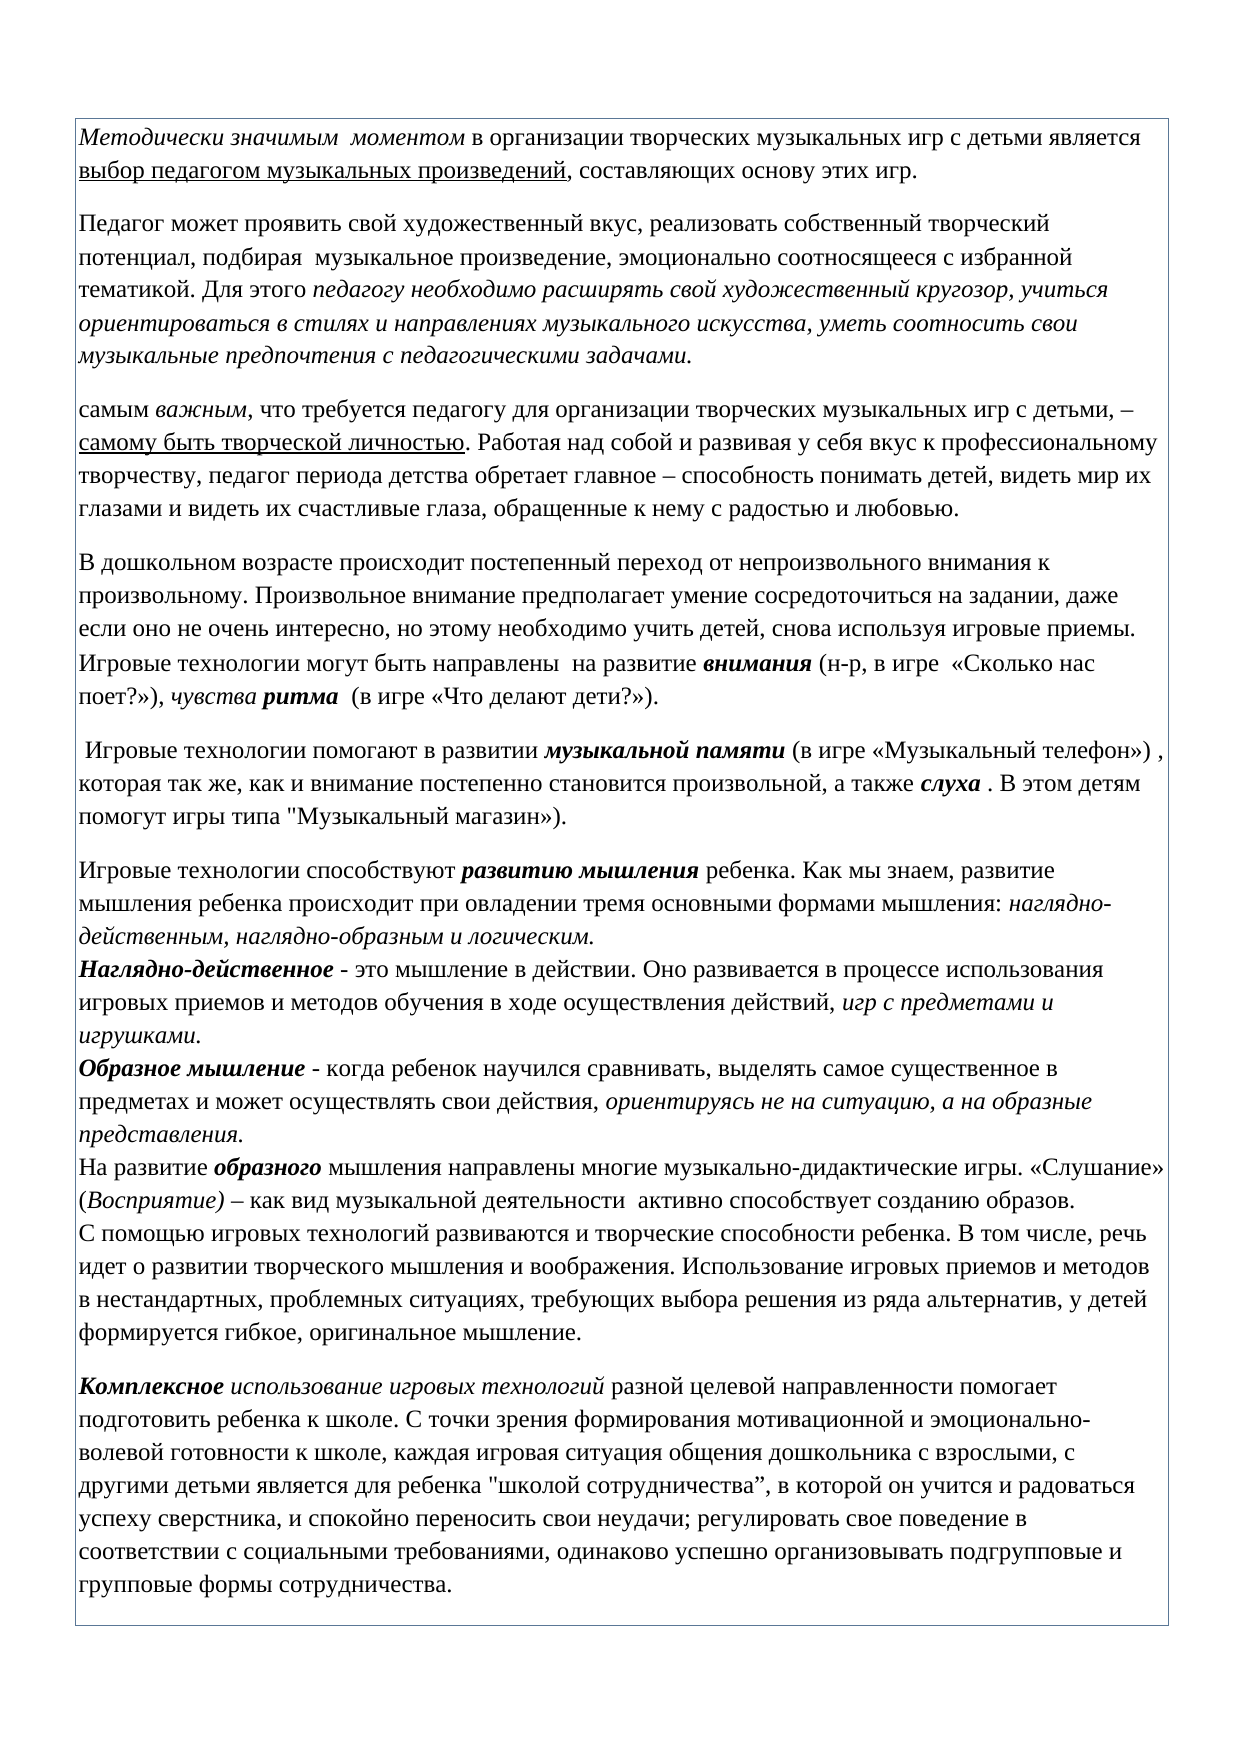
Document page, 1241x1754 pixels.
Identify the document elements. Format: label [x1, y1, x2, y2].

table_cell [76, 119, 1168, 1625]
